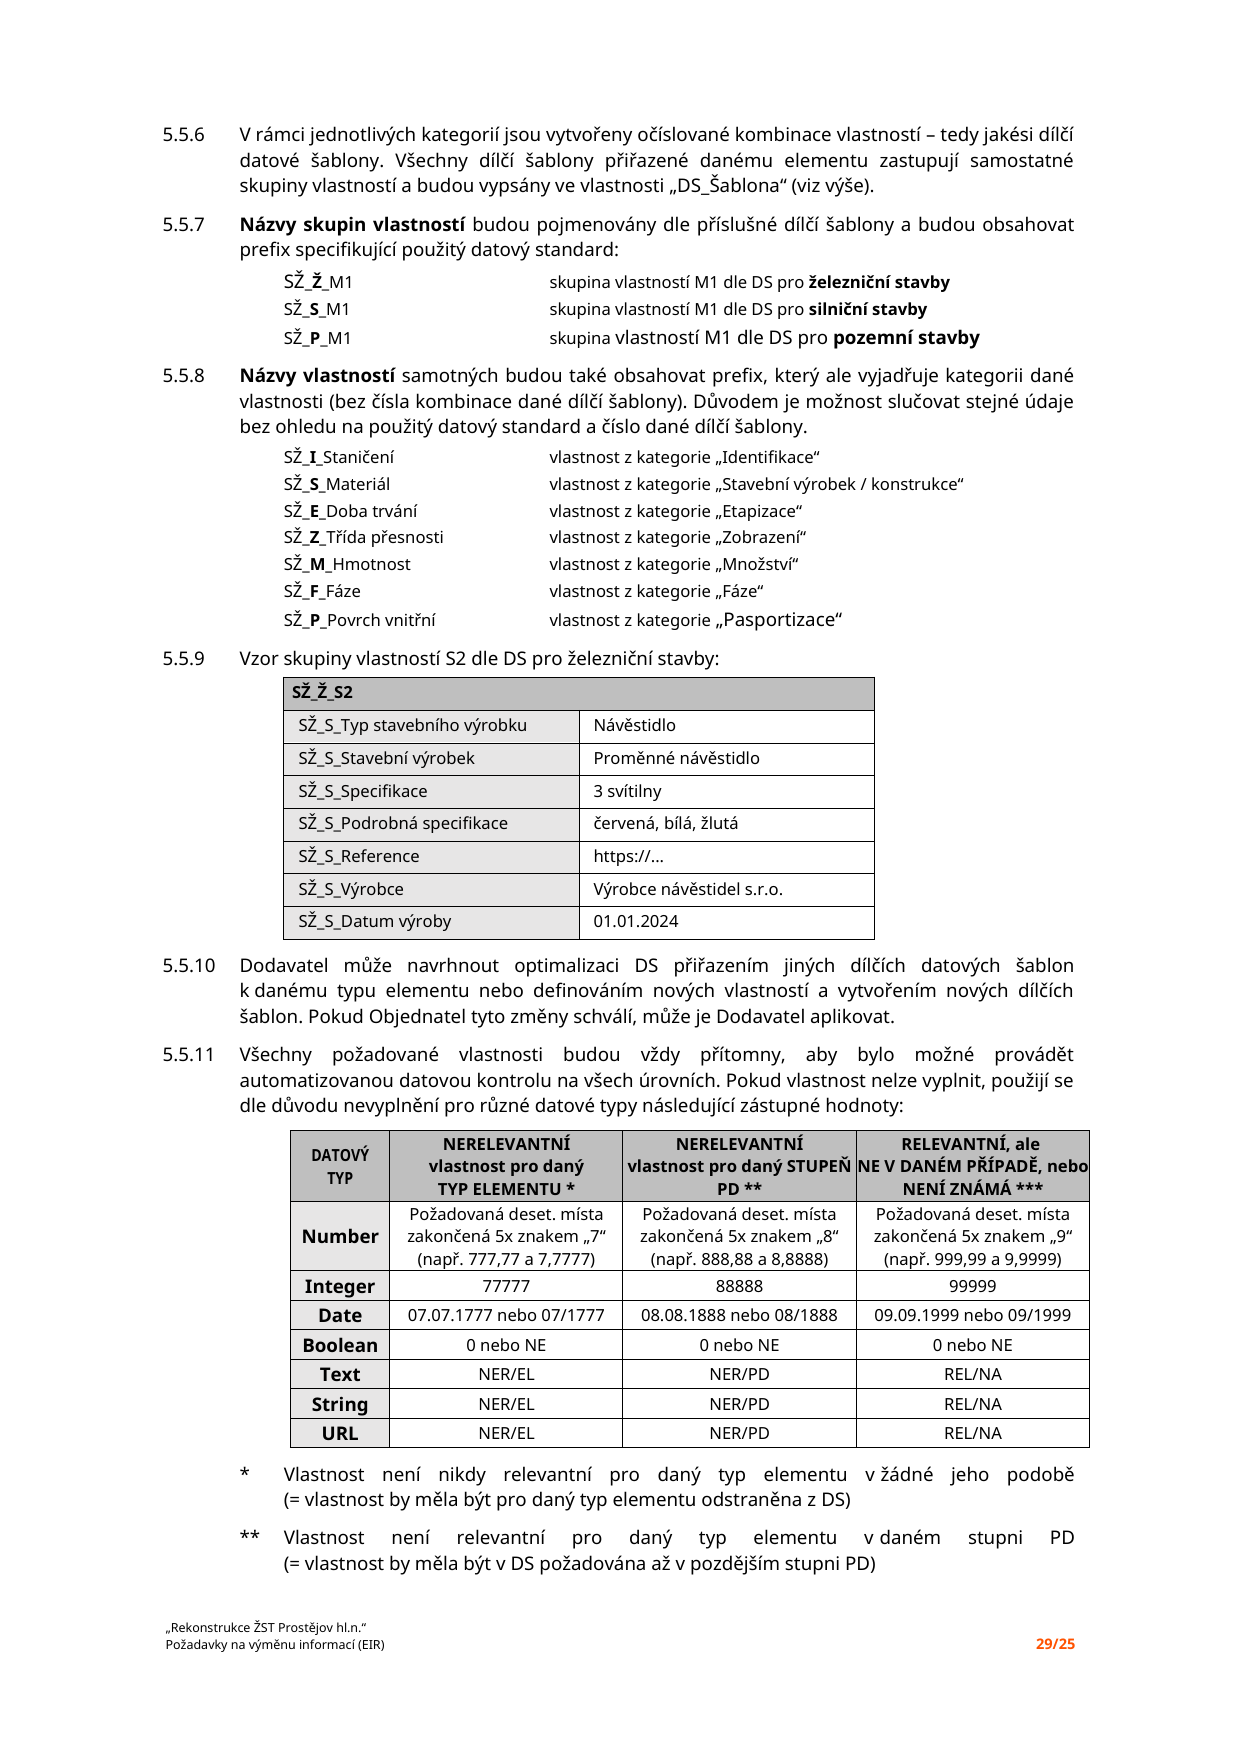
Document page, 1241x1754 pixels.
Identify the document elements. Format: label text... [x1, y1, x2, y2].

list SŽ_Ž_M1 skupina vlastností M1 dle DS pro železniční stavby [283, 268, 1075, 294]
table_cell NER/EL [390, 1419, 622, 1447]
list SŽ_S_Materiál vlastnost z kategorie „Stavební výrobek / konstrukce“ [283, 472, 1075, 495]
list SŽ_Z_Třída přesnosti vlastnost z kategorie „Zobrazení“ [283, 526, 1075, 549]
table_cell SŽ_S_Podrobná specifikace [284, 809, 579, 841]
text Vzor skupiny vlastností S2 dle DS pro železniční stavby: [162, 645, 1075, 670]
table_cell 0 nebo NE [390, 1330, 622, 1359]
table_cell 09.09.1999 nebo 09/1999 [857, 1301, 1089, 1329]
table_cell 3 svítilny [580, 776, 874, 808]
table_cell Proměnné návěstidlo [580, 744, 874, 775]
table_header NERELEVANTNÍ vlastnost pro daný STUPEŇ PD ** [623, 1131, 856, 1201]
table_cell SŽ_S_Typ stavebního výrobku [284, 711, 579, 742]
table_cell NER/PD [623, 1360, 856, 1388]
list SŽ_I_Staničení vlastnost z kategorie „Identifikace“ [283, 446, 1075, 468]
table_cell NER/PD [623, 1389, 856, 1418]
text Názvy vlastností samotných budou také obsahovat prefix, který ale vyjadřuje kategorii dané vlastnosti (bez čísla kombinace dané dílčí šablony). Důvodem je možnost slučovat stejné údaje bez ohledu na použitý datový standard a číslo dané dílčí šablony. [162, 363, 1075, 439]
list SŽ_F_Fáze vlastnost z kategorie „Fáze“ [283, 580, 1075, 603]
table_cell Integer [291, 1271, 389, 1300]
table_cell Number [291, 1202, 389, 1270]
table_cell 0 nebo NE [623, 1330, 856, 1359]
list SŽ_P_M1 skupina vlastností M1 dle DS pro pozemní stavby [283, 325, 1075, 350]
table_cell 07.07.1777 nebo 07/1777 [390, 1301, 622, 1329]
table_cell Text [291, 1360, 389, 1388]
table_cell NER/EL [390, 1360, 622, 1388]
table_header DATOVÝ TYP [291, 1131, 389, 1201]
table_cell Boolean [291, 1330, 389, 1359]
table_cell SŽ_S_Stavební výrobek [284, 744, 579, 775]
table_cell Požadovaná deset. místa zakončená 5x znakem „8“ (např. 888,88 a 8,8888) [623, 1202, 856, 1270]
table_header SŽ_Ž_S2 [284, 678, 874, 710]
table_cell červená, bílá, žlutá [580, 809, 874, 841]
text Všechny požadované vlastnosti budou vždy přítomny, aby bylo možné provádět automatizovanou datovou kontrolu na všech úrovních. Pokud vlastnost nelze vyplnit, použijí se dle důvodu nevyplnění pro různé datové typy následující zástupné hodnoty: [162, 1041, 1075, 1118]
table_cell Požadovaná deset. místa zakončená 5x znakem „7“ (např. 777,77 a 7,7777) [390, 1202, 622, 1270]
table_cell Návěstidlo [580, 711, 874, 742]
table_cell NER/EL [390, 1389, 622, 1418]
text V rámci jednotlivých kategorií jsou vytvořeny očíslované kombinace vlastností – tedy jakési dílčí datové šablony. Všechny dílčí šablony přiřazené danému elementu zastupují samostatné skupiny vlastností a budou vypsány ve vlastnosti „DS_Šablona“ (viz výše). [162, 122, 1075, 198]
table_cell 77777 [390, 1271, 622, 1300]
list ** Vlastnost není relevantní pro daný typ elementu v daném stupni PD (= vlastnost by měla být v DS požadována až v pozdějším stupni PD) [239, 1524, 1075, 1575]
table_cell Výrobce návěstidel s.r.o. [580, 874, 874, 906]
table_cell REL/NA [857, 1360, 1089, 1388]
text Názvy skupin vlastností budou pojmenovány dle příslušné dílčí šablony a budou obsahovat prefix specifikující použitý datový standard: [162, 211, 1075, 262]
table_cell SŽ_S_Výrobce [284, 874, 579, 906]
table_cell REL/NA [857, 1389, 1089, 1418]
list SŽ_M_Hmotnost vlastnost z kategorie „Množství“ [283, 553, 1075, 576]
table_cell 99999 [857, 1271, 1089, 1300]
table_cell Požadovaná deset. místa zakončená 5x znakem „9“ (např. 999,99 a 9,9999) [857, 1202, 1089, 1270]
table_cell SŽ_S_Specifikace [284, 776, 579, 808]
table_cell REL/NA [857, 1419, 1089, 1447]
table_header RELEVANTNÍ, ale NE V DANÉM PŘÍPADĚ, nebo NENÍ ZNÁMÁ *** [857, 1131, 1089, 1201]
table_cell 01.01.2024 [580, 907, 874, 939]
table_cell https://... [580, 842, 874, 873]
table_cell 88888 [623, 1271, 856, 1300]
table_cell 08.08.1888 nebo 08/1888 [623, 1301, 856, 1329]
table_cell 0 nebo NE [857, 1330, 1089, 1359]
list SŽ_S_M1 skupina vlastností M1 dle DS pro silniční stavby [283, 298, 1075, 321]
text Dodavatel může navrhnout optimalizaci DS přiřazením jiných dílčích datových šablon k danému typu elementu nebo definováním nových vlastností a vytvořením nových dílčích šablon. Pokud Objednatel tyto změny schválí, může je Dodavatel aplikovat. [162, 952, 1075, 1029]
table_cell Date [291, 1301, 389, 1329]
table_cell SŽ_S_Datum výroby [284, 907, 579, 939]
list * Vlastnost není nikdy relevantní pro daný typ elementu v žádné jeho podobě (= vlastnost by měla být pro daný typ elementu odstraněna z DS) [239, 1461, 1075, 1512]
list SŽ_P_Povrch vnitřní vlastnost z kategorie „Pasportizace“ [283, 607, 1075, 632]
table_cell NER/PD [623, 1419, 856, 1447]
table_header NERELEVANTNÍ vlastnost pro daný TYP ELEMENTU * [390, 1131, 622, 1201]
table_cell String [291, 1389, 389, 1418]
table_cell SŽ_S_Reference [284, 842, 579, 873]
table_cell URL [291, 1419, 389, 1447]
list SŽ_E_Doba trvání vlastnost z kategorie „Etapizace“ [283, 499, 1075, 522]
